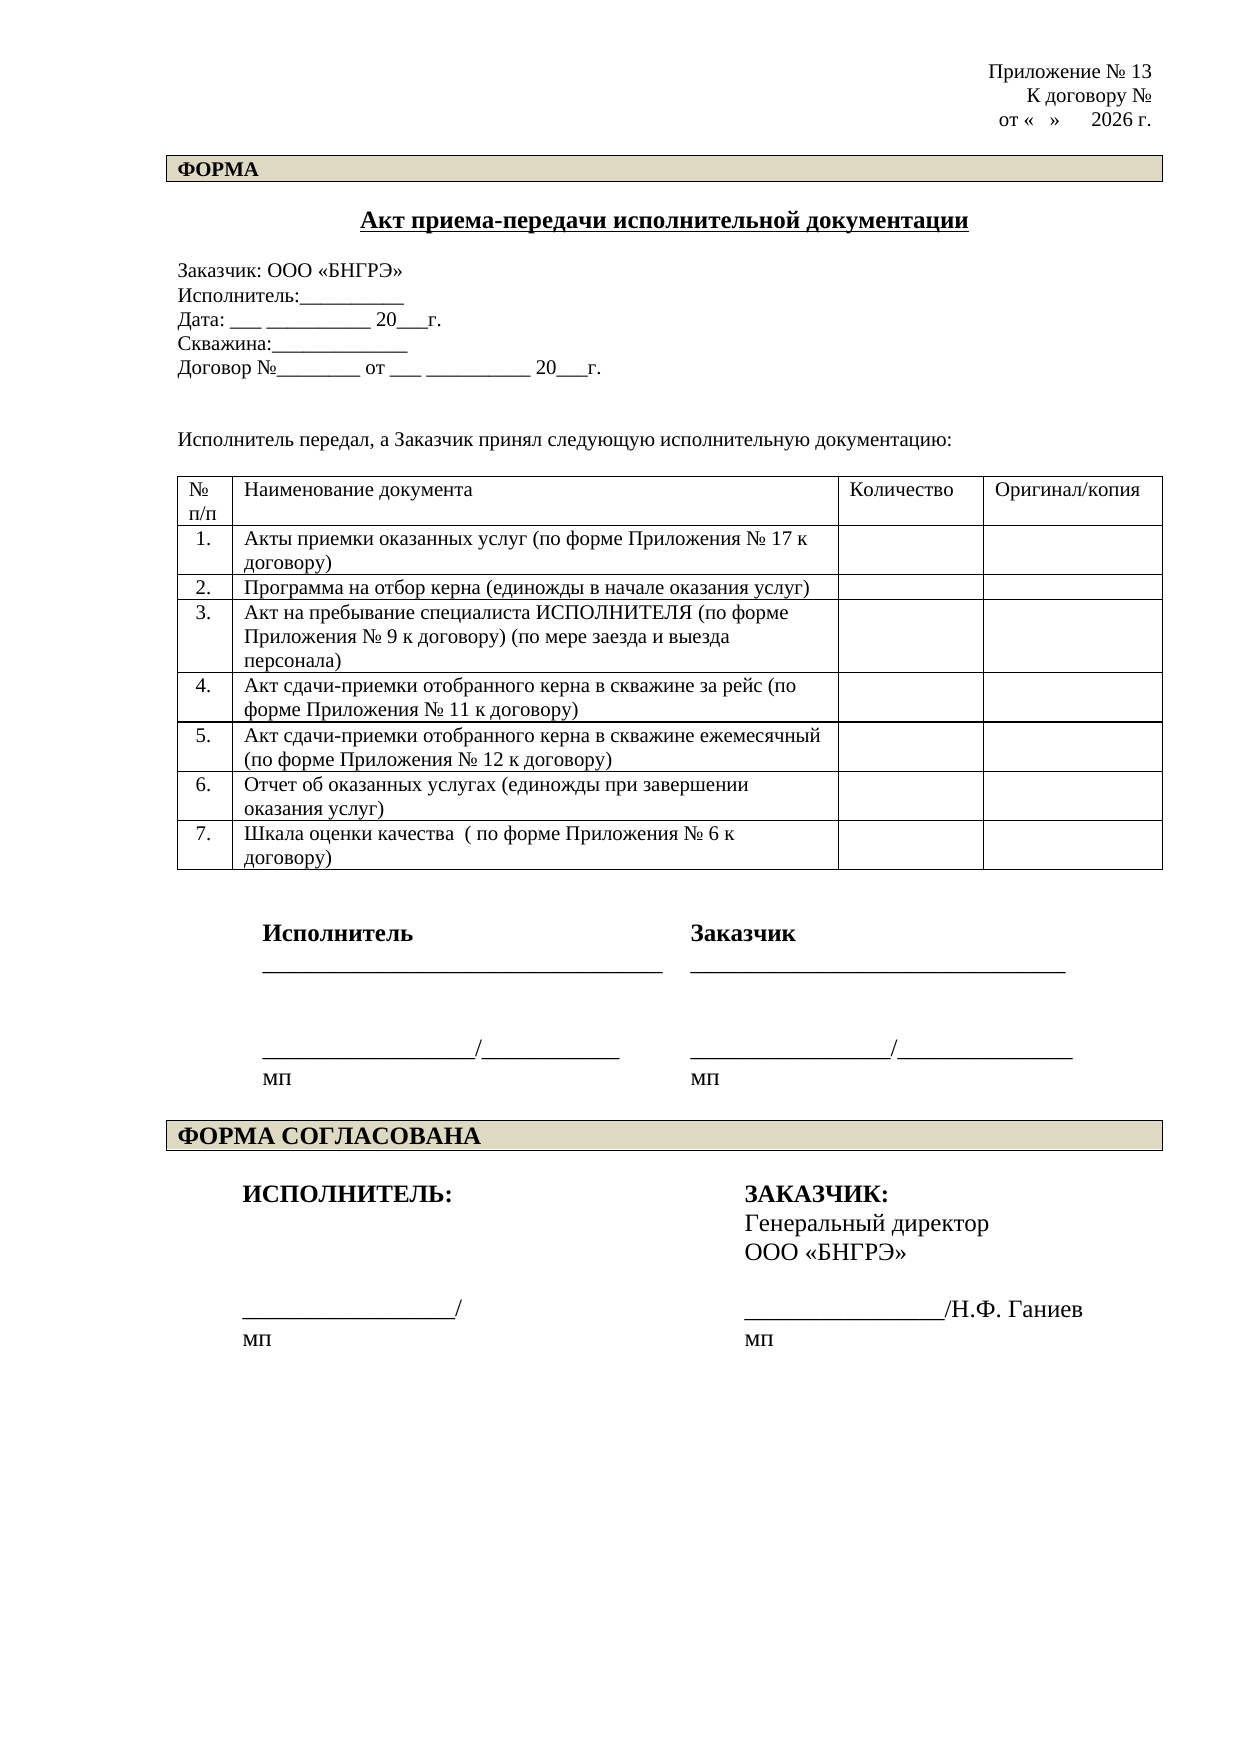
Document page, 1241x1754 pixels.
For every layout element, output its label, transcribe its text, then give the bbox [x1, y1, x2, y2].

table_cell Акт на пребывание специалиста ИСПОЛНИТЕЛЯ (по форме Приложения № 9 к договору) (по мере заезда и выезда персонала) [233, 600, 838, 672]
table_cell [839, 600, 983, 672]
table_cell ________________________________ _________________/___________ [251, 947, 679, 1062]
table_header Количество [839, 477, 983, 525]
text Заказчик: ООО «БНГРЭ» [177, 258, 1152, 282]
table_cell [178, 575, 232, 599]
table_cell [178, 723, 232, 771]
table_cell [178, 526, 232, 574]
table_cell Акты приемки оказанных услуг (по форме Приложения № 17 к договору) [233, 526, 838, 574]
text Дата: ___ __________ 20___г. [177, 307, 1152, 331]
table_cell [984, 673, 1162, 721]
table_cell ______________________________ ________________/______________ [679, 947, 1089, 1062]
text Договор №________ от ___ __________ 20___г. [177, 355, 1152, 379]
text Скважина:_____________ [177, 331, 1152, 355]
table_cell мп [231, 1323, 733, 1352]
table_cell мп [679, 1062, 1089, 1091]
table_cell Отчет об оказанных услугах (единожды при завершении оказания услуг) [233, 772, 838, 820]
table_cell [984, 575, 1162, 599]
text Приложение № 13 [177, 59, 1152, 83]
table_cell [984, 772, 1162, 820]
table_header Оригинал/копия [984, 477, 1162, 525]
table_cell Шкала оценки качества ( по форме Приложения № 6 к договору) [233, 821, 838, 869]
table_cell [984, 600, 1162, 672]
table_cell [178, 600, 232, 672]
text от « » 2026 г. [177, 107, 1152, 131]
table_cell Генеральный директор ООО «БНГРЭ» ________________/Н.Ф. Ганиев [733, 1208, 1143, 1323]
table_cell [839, 575, 983, 599]
table_header Наименование документа [233, 477, 838, 525]
table_cell Акт сдачи-приемки отобранного керна в скважине ежемесячный (по форме Приложения № 12 к договору) [233, 723, 838, 771]
table_cell [839, 673, 983, 721]
table_cell [178, 673, 232, 721]
table_cell [984, 821, 1162, 869]
table_cell [984, 526, 1162, 574]
table_cell [839, 772, 983, 820]
table_header № п/п [178, 477, 232, 525]
table_cell мп [733, 1323, 1143, 1352]
table_cell Акт сдачи-приемки отобранного керна в скважине за рейс (по форме Приложения № 11 к договору) [233, 673, 838, 721]
text Исполнитель передал, а Заказчик принял следующую исполнительную документацию: [177, 427, 1152, 451]
table_cell [839, 821, 983, 869]
table_header ЗАКАЗЧИК: [733, 1179, 1143, 1208]
table_cell [839, 723, 983, 771]
table_cell [178, 772, 232, 820]
table_cell [178, 821, 232, 869]
text Акт приема-передачи исполнительной документации [177, 206, 1152, 234]
table_header Заказчик [679, 919, 1089, 947]
table_cell мп [251, 1062, 679, 1091]
table_cell [839, 526, 983, 574]
table_cell _________________/ [231, 1208, 733, 1323]
table_cell [984, 723, 1162, 771]
text Исполнитель:__________ [177, 282, 1152, 307]
table_cell Программа на отбор керна (единожды в начале оказания услуг) [233, 575, 838, 599]
table_header Исполнитель [251, 919, 679, 947]
text К договору № [177, 83, 1152, 107]
table_header ИСПОЛНИТЕЛЬ: [231, 1179, 733, 1208]
table_header ФОРМА СОГЛАСОВАНА [167, 1121, 1162, 1149]
table_header ФОРМА [167, 156, 1162, 181]
